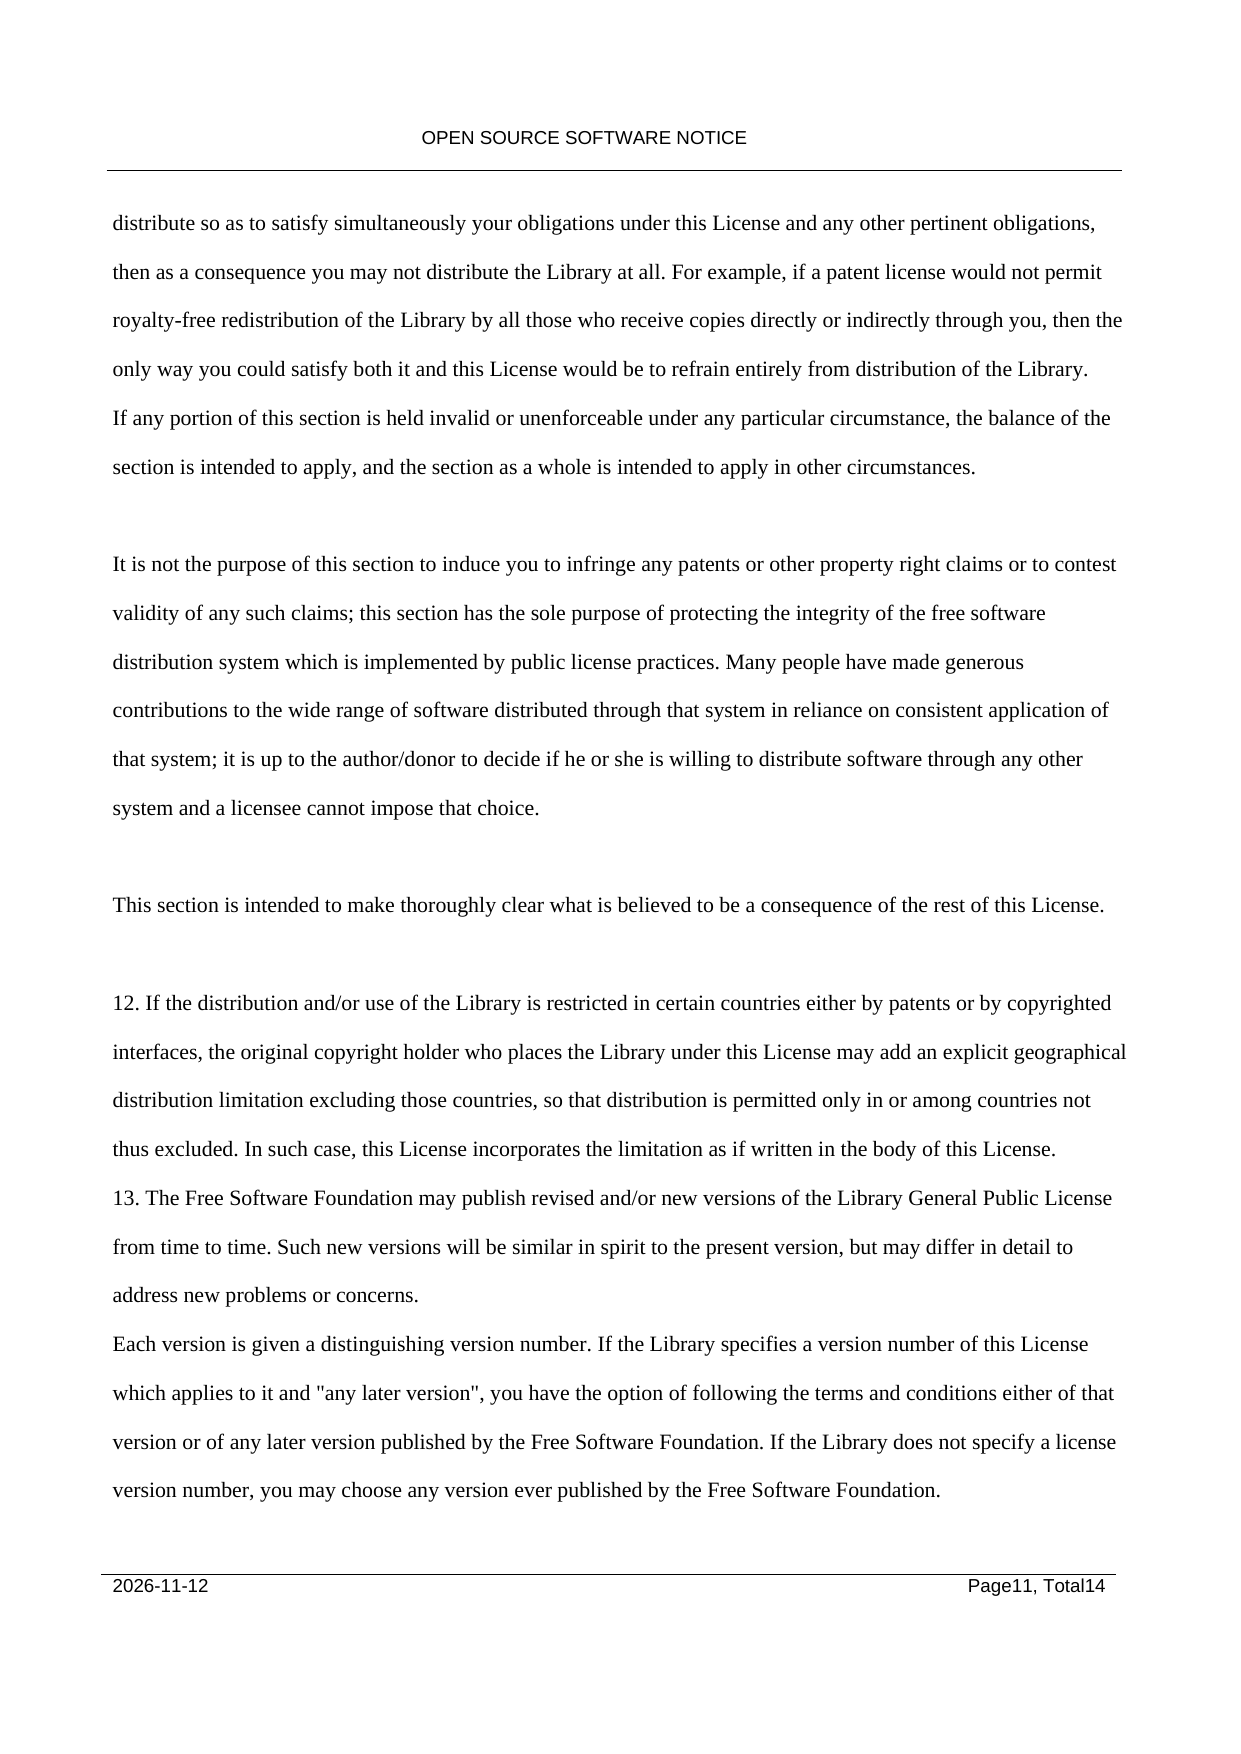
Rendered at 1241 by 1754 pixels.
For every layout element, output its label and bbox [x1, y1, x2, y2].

text [112, 206, 1128, 1506]
